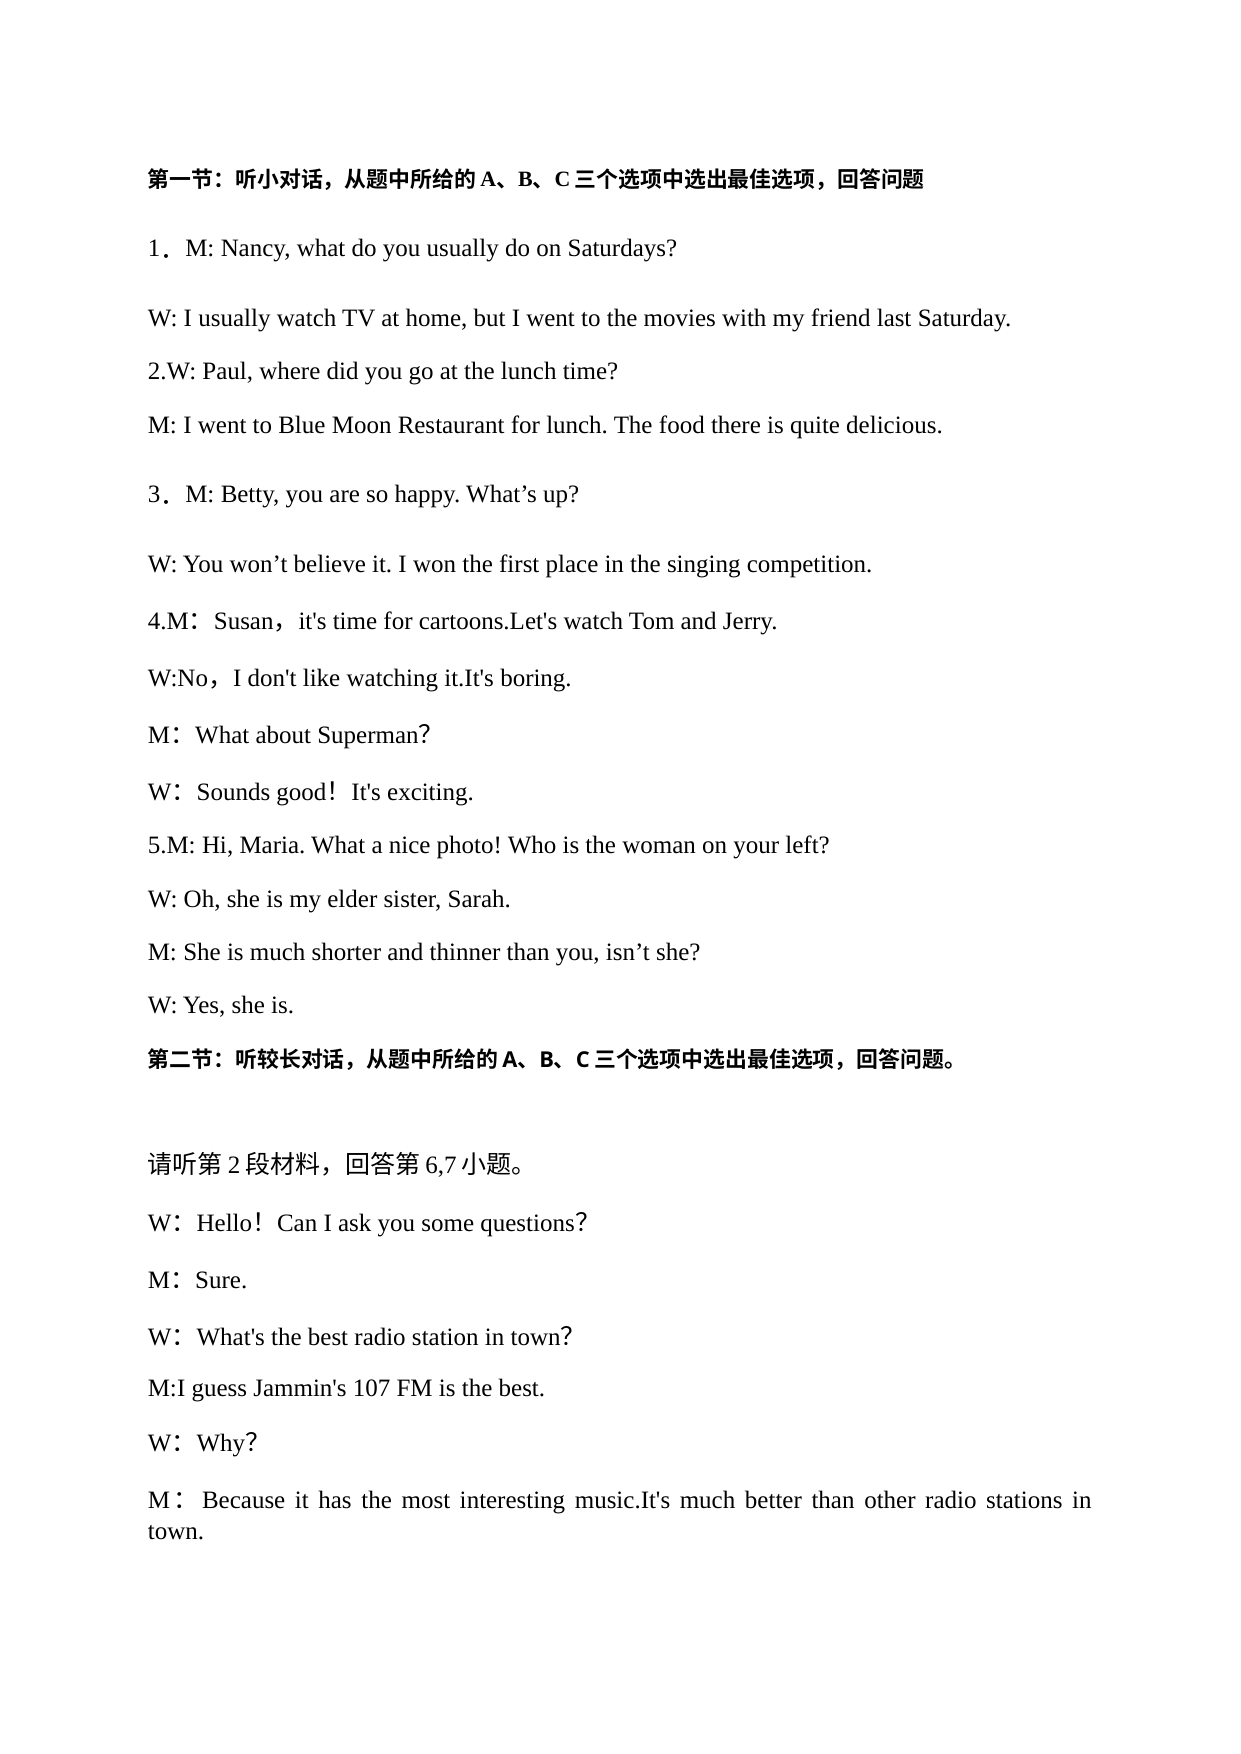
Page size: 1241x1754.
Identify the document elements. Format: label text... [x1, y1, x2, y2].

text W：Sounds good！It's exciting. [148, 772, 1092, 808]
text 5.M: Hi, Maria. What a nice photo! Who is the woman on your left? [148, 829, 1092, 861]
text W: Yes, she is. [148, 989, 1092, 1021]
text M: I went to Blue Moon Restaurant for lunch. The food there is quite delicious. [148, 408, 1092, 440]
text 2.W: Paul, where did you go at the lunch time? [148, 354, 1092, 387]
text M：Sure. [148, 1259, 1092, 1295]
text 3．M: Betty, you are so happy. What’s up? [148, 461, 1092, 526]
text W：Why？ [148, 1423, 1092, 1459]
text 第一节：听小对话，从题中所给的A、B、C三个选项中选出最佳选项，回答问题 [148, 162, 1092, 194]
text 4.M：Susan，it's time for cartoons.Let's watch Tom and Jerry. [148, 600, 1092, 637]
text W：What's the best radio station in town？ [148, 1316, 1092, 1352]
text M：What about Superman？ [148, 714, 1092, 751]
text M：Because it has the most interesting music.It's much better than other radio stations in town. [148, 1480, 1092, 1545]
text 第二节：听较长对话，从题中所给的A、B、C三个选项中选出最佳选项，回答问题。 [148, 1042, 1092, 1074]
text 1．M: Nancy, what do you usually do on Saturdays? [148, 215, 1092, 280]
text M: She is much shorter and thinner than you, isn’t she? [148, 935, 1092, 968]
text W：Hello！Can I ask you some questions？ [148, 1202, 1092, 1238]
text 请听第2段材料，回答第6,7小题。 [148, 1145, 1092, 1181]
text M:I guess Jammin's 107 FM is the best. [148, 1373, 1092, 1402]
text W:No，I don't like watching it.It's boring. [148, 657, 1092, 694]
text W: You won’t believe it. I won the first place in the singing competition. [148, 547, 1092, 579]
text W: Oh, she is my elder sister, Sarah. [148, 882, 1092, 914]
text W: I usually watch TV at home, but I went to the movies with my friend last Saturday. [148, 301, 1092, 334]
